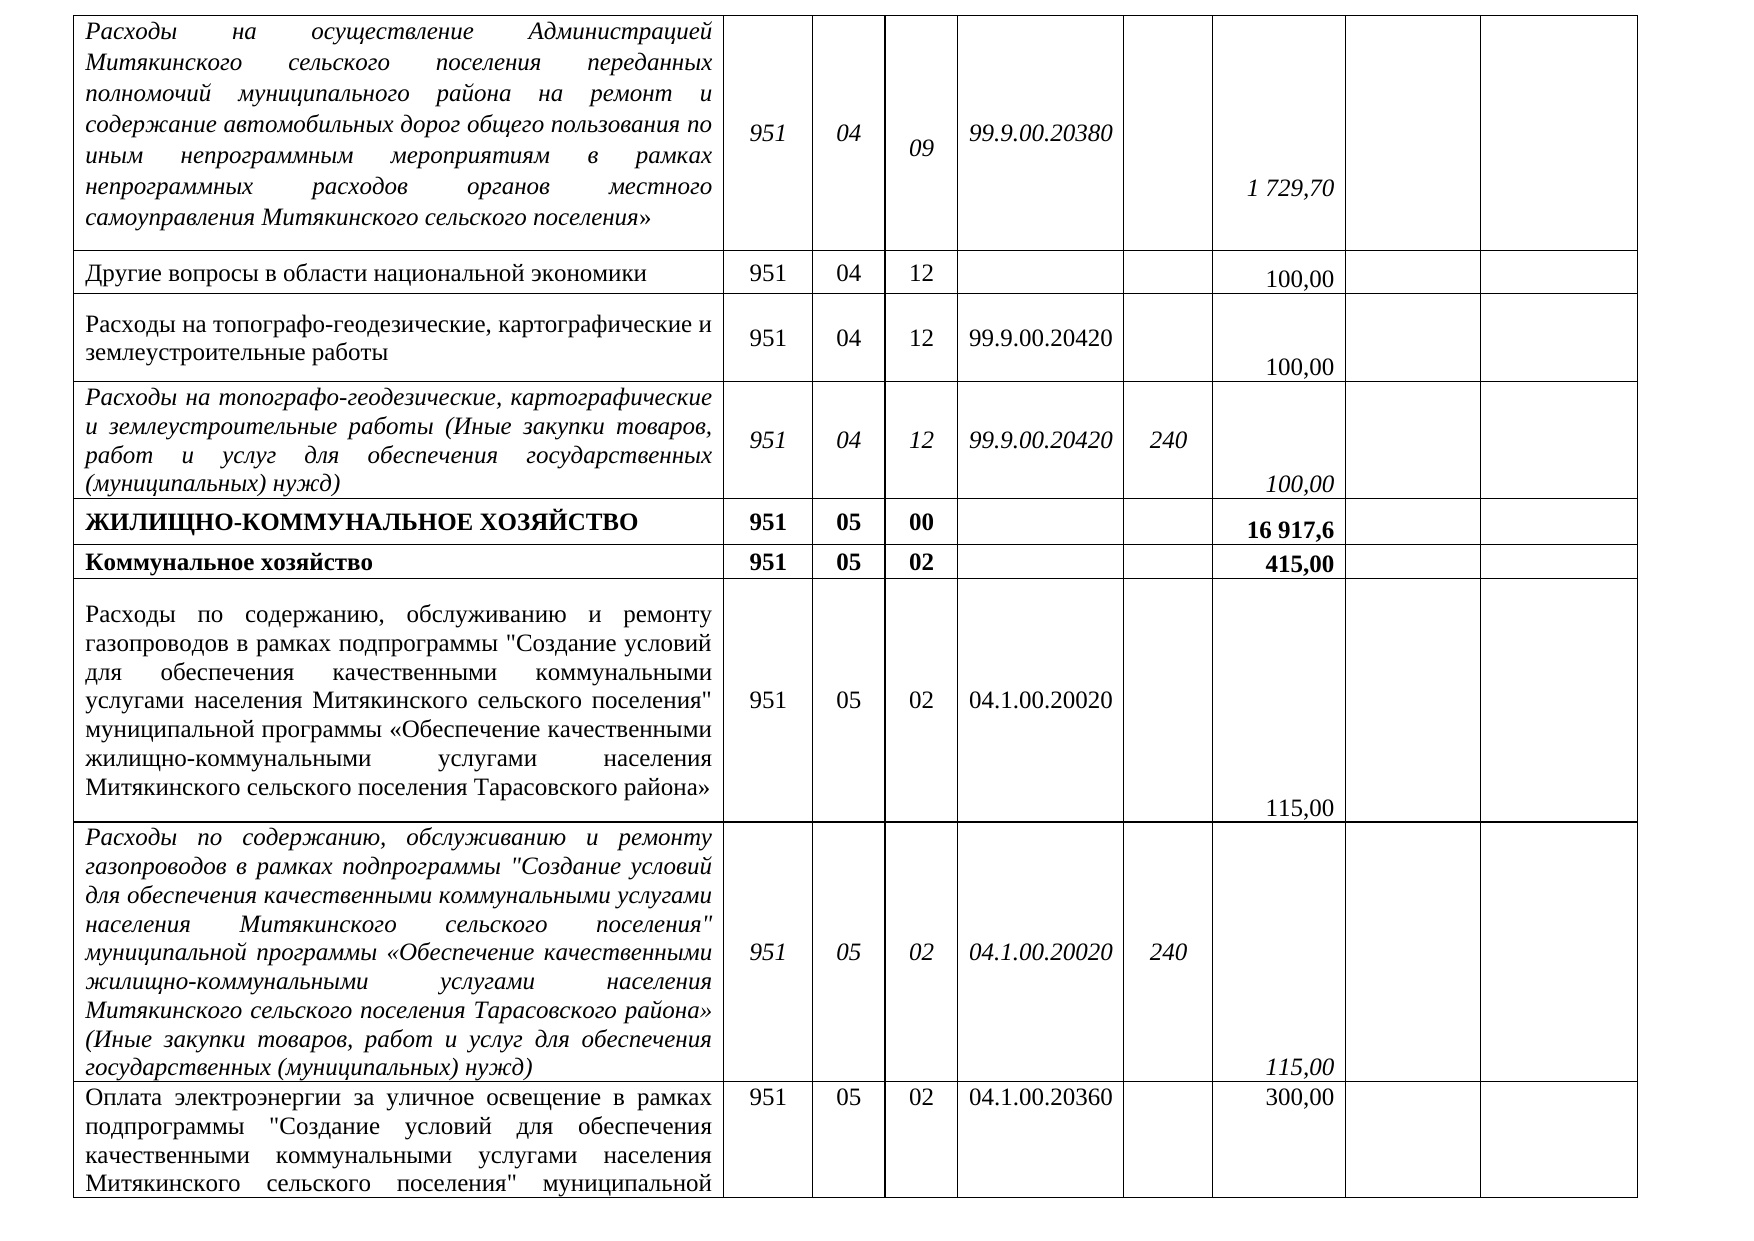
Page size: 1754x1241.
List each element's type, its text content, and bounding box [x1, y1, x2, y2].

table_cell 02 [886, 545, 957, 578]
table_cell 951 [724, 16, 812, 250]
table_cell Расходы на топографо-геодезические, картографические и землеустроительные работы [74, 294, 723, 381]
table_cell 12 [886, 382, 957, 498]
table_cell [1346, 251, 1480, 293]
table_cell 04.1.00.20020 [958, 579, 1123, 821]
table_cell 16 917,6 [1213, 499, 1345, 544]
table_cell 951 [724, 251, 812, 293]
table_cell [1346, 382, 1480, 498]
table_cell Расходы по содержанию, обслуживанию и ремонту газопроводов в рамках подпрограммы "Создание условий для обеспечения качественными коммунальными услугами населения Митякинского сельского поселения" муниципальной программы «Обеспечение качественными жилищно-коммунальными услугами населения Митякинского сельского поселения Тарасовского района» (Иные закупки товаров, работ и услуг для обеспечения государственных (муниципальных) нужд) [74, 823, 723, 1081]
table_cell 12 [886, 251, 957, 293]
table_cell [1481, 251, 1637, 293]
table_cell Расходы по содержанию, обслуживанию и ремонту газопроводов в рамках подпрограммы "Создание условий для обеспечения качественными коммунальными услугами населения Митякинского сельского поселения" муниципальной программы «Обеспечение качественными жилищно-коммунальными услугами населения Митякинского сельского поселения Тарасовского района» [74, 579, 723, 821]
table_cell 951 [724, 499, 812, 544]
table_cell [1124, 1082, 1212, 1197]
table_cell 100,00 [1213, 251, 1345, 293]
table_cell [1481, 1082, 1637, 1197]
table_cell 951 [724, 294, 812, 381]
table_cell 415,00 [1213, 545, 1345, 578]
table_cell 115,00 [1213, 823, 1345, 1081]
table_cell [1124, 16, 1212, 250]
table_cell [958, 545, 1123, 578]
table_cell 951 [724, 1082, 812, 1197]
table_cell [1481, 382, 1637, 498]
table_cell 04 [813, 16, 884, 250]
table_cell [1346, 1082, 1480, 1197]
table_cell [1481, 499, 1637, 544]
table_cell ЖИЛИЩНО-КОММУНАЛЬНОЕ ХОЗЯЙСТВО [74, 499, 723, 544]
table_cell 115,00 [1213, 579, 1345, 821]
table_cell 02 [886, 579, 957, 821]
table_cell [1481, 294, 1637, 381]
table_cell [1481, 579, 1637, 821]
table_cell [958, 251, 1123, 293]
table_cell [1124, 251, 1212, 293]
table_cell [1124, 579, 1212, 821]
table_cell [1346, 545, 1480, 578]
table_cell 04.1.00.20020 [958, 823, 1123, 1081]
table_cell Расходы на осуществление Администрацией Митякинского сельского поселения переданных полномочий муниципального района на ремонт и содержание автомобильных дорог общего пользования по иным непрограммным мероприятиям в рамках непрограммных расходов органов местного самоуправления Митякинского сельского поселения» [74, 16, 723, 250]
table_cell [958, 499, 1123, 544]
table_cell 05 [813, 1082, 884, 1197]
table_cell [1346, 16, 1480, 250]
table_cell Коммунальное хозяйство [74, 545, 723, 578]
table_cell [1124, 294, 1212, 381]
table_cell 02 [886, 823, 957, 1081]
table_cell [1124, 545, 1212, 578]
table_cell 04 [813, 251, 884, 293]
table_cell 951 [724, 545, 812, 578]
table_cell 09 [886, 16, 957, 250]
table_cell 99.9.00.20420 [958, 382, 1123, 498]
table_cell Другие вопросы в области национальной экономики [74, 251, 723, 293]
table_cell 05 [813, 499, 884, 544]
table_cell 00 [886, 499, 957, 544]
table_cell 951 [724, 382, 812, 498]
table_cell [1481, 16, 1637, 250]
table_cell 240 [1124, 823, 1212, 1081]
table_cell 100,00 [1213, 382, 1345, 498]
table_cell [1346, 823, 1480, 1081]
table_cell [1481, 823, 1637, 1081]
table_cell 100,00 [1213, 294, 1345, 381]
table_cell 951 [724, 579, 812, 821]
table_cell 12 [886, 294, 957, 381]
table_cell 05 [813, 823, 884, 1081]
table_cell [1346, 294, 1480, 381]
table_cell 05 [813, 545, 884, 578]
table_cell 05 [813, 579, 884, 821]
table_cell Расходы на топографо-геодезические, картографические и землеустроительные работы (Иные закупки товаров, работ и услуг для обеспечения государственных (муниципальных) нужд) [74, 382, 723, 498]
table_cell [1346, 579, 1480, 821]
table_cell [74, 1082, 723, 1197]
table_cell 04 [813, 382, 884, 498]
table_cell 04 [813, 294, 884, 381]
table_cell 951 [724, 823, 812, 1081]
table_cell 99.9.00.20380 [958, 16, 1123, 250]
table_cell 99.9.00.20420 [958, 294, 1123, 381]
table_cell [1481, 545, 1637, 578]
table_cell 04.1.00.20360 [958, 1082, 1123, 1197]
table_cell 1 729,70 [1213, 16, 1345, 250]
table_cell 02 [886, 1082, 957, 1197]
table_cell [1346, 499, 1480, 544]
table_cell [1124, 499, 1212, 544]
table_cell 300,00 [1213, 1082, 1345, 1197]
table_cell 240 [1124, 382, 1212, 498]
